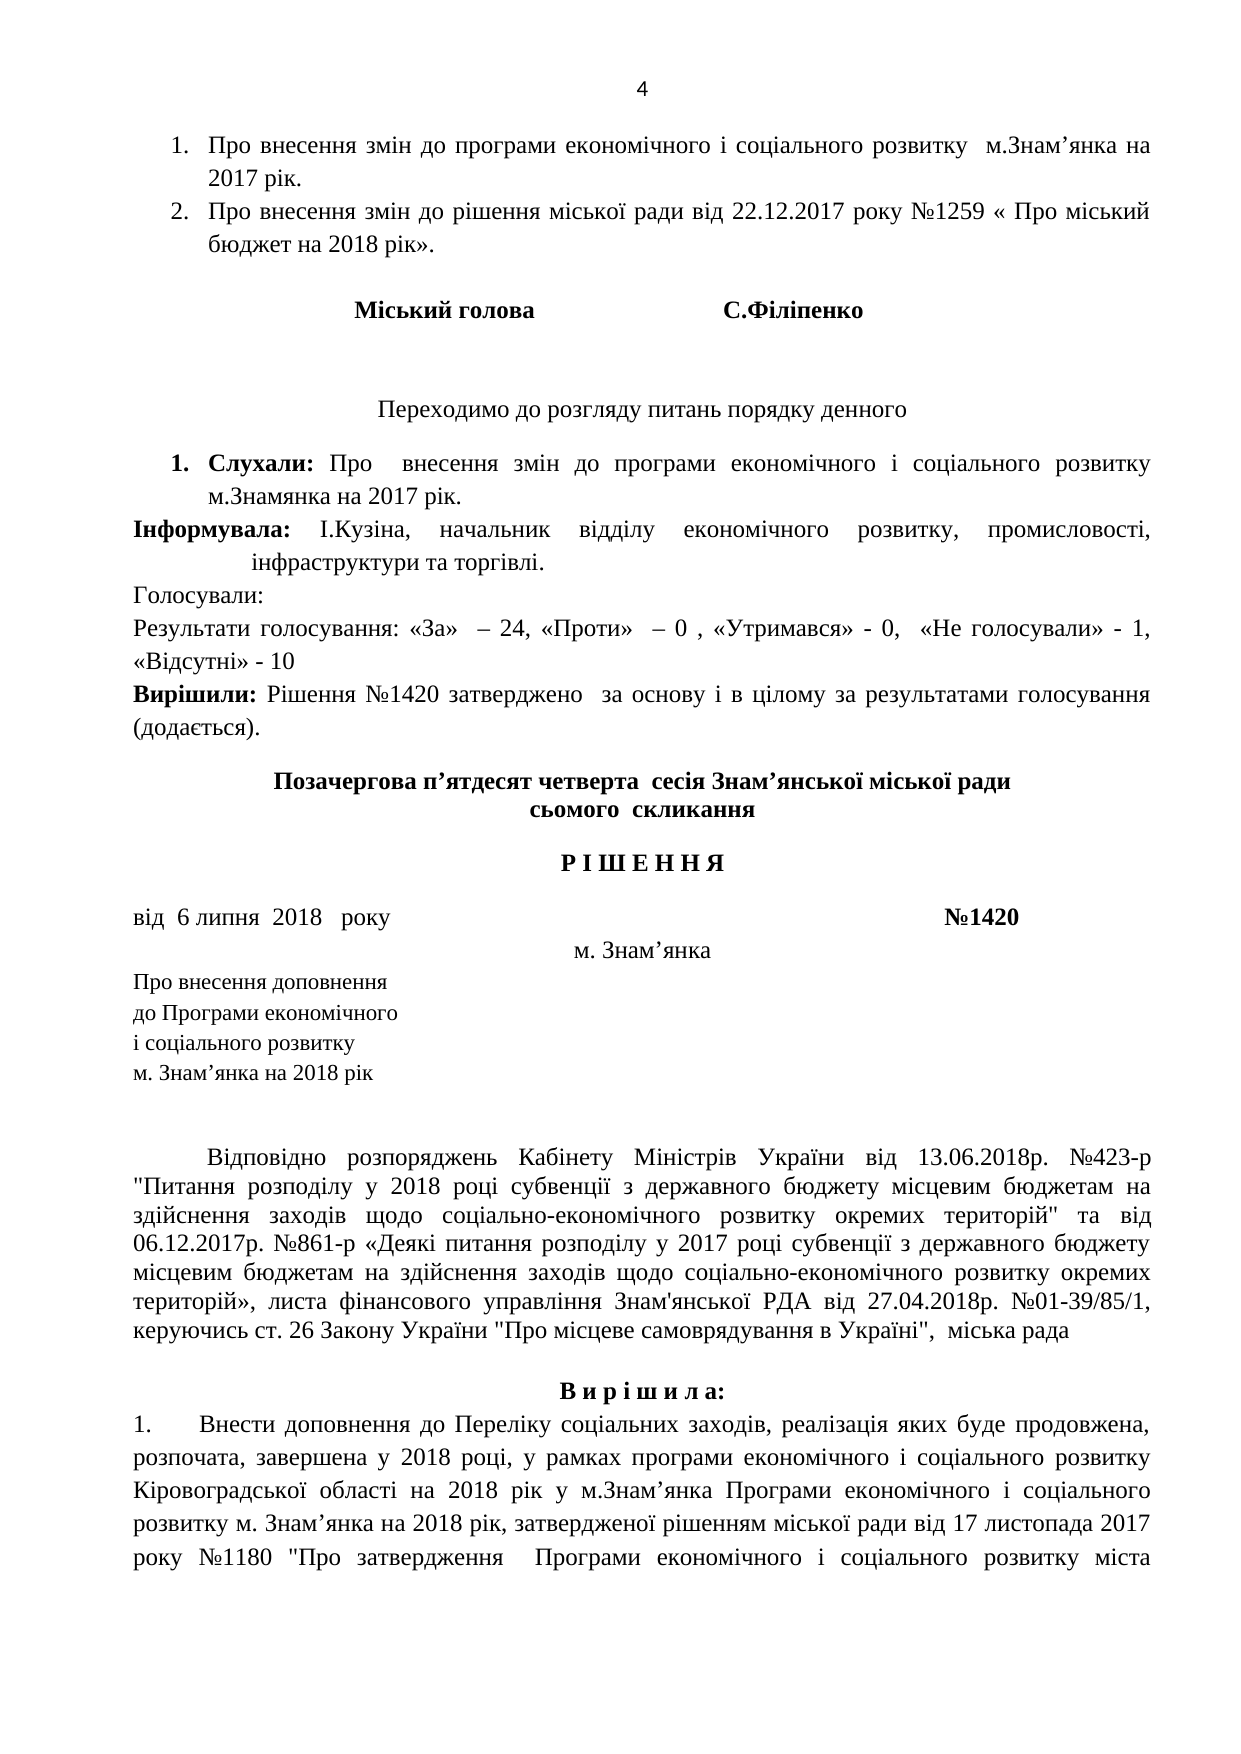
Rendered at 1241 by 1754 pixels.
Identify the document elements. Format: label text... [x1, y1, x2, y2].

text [133, 1409, 1152, 1570]
text сьомого скликання [133, 794, 1152, 823]
text Відповідно розпоряджень Кабінету Міністрів України від 13.06.2018р. №423-р "Питання розподілу у 2018 році субвенції з державного бюджету місцевим бюджетам на здійснення заходів щодо соціально-економічного розвитку окремих територій" та від 06.12.2017р. №861-р «Деякі питання розподілу у 2017 році субвенції з державного бюджету місцевим бюджетам на здійснення заходів щодо соціально-економічного розвитку окремих територій», листа фінансового управління Знам'янської РДА від 27.04.2018р. №01-39/85/1, керуючись ст. 26 Закону України "Про місцеве самоврядування в Україні", міська рада [133, 1142, 1152, 1343]
text Вирішили: Рішення №1420 затверджено за основу і в цілому за результатами голосування (додається). [133, 679, 1152, 741]
text В и р і ш и л а: [133, 1376, 1152, 1405]
text до Програми економічного [133, 998, 1152, 1025]
list Слухали: Про внесення змін до програми економічного і соціального розвитку м.Знамянка на 2017 рік. [170, 448, 1152, 509]
text і соціального розвитку [133, 1029, 1152, 1055]
text Переходимо до розгляду питань порядку денного [133, 394, 1152, 423]
text Голосували: [133, 580, 1152, 609]
text Міський голова С.Філіпенко [280, 295, 1152, 324]
text від 6 липня 2018 року №1420 [133, 902, 1152, 931]
list Про внесення змін до програми економічного і соціального розвитку м.Знам’янка на 2017 рік. [170, 130, 1152, 192]
text Р І Ш Е Н Н Я [133, 848, 1152, 877]
text м. Знам’янка на 2018 рік [133, 1059, 1152, 1085]
title Позачергова п’ятдесят четверта сесія Знам’янської міської ради [133, 766, 1152, 794]
text Про внесення доповнення [133, 968, 1152, 995]
text Результати голосування: «За» – 24, «Проти» – 0 , «Утримався» - 0, «Не голосували» - 1, «Відсутні» - 10 [133, 613, 1152, 675]
text Інформувала: І.Кузіна, начальник відділу економічного розвитку, промисловості, інфраструктури та торгівлі. [133, 514, 1152, 576]
list Про внесення змін до рішення міської ради від 22.12.2017 року №1259 « Про міський бюджет на 2018 рік». [170, 196, 1152, 258]
text м. Знам’янка [133, 935, 1152, 964]
